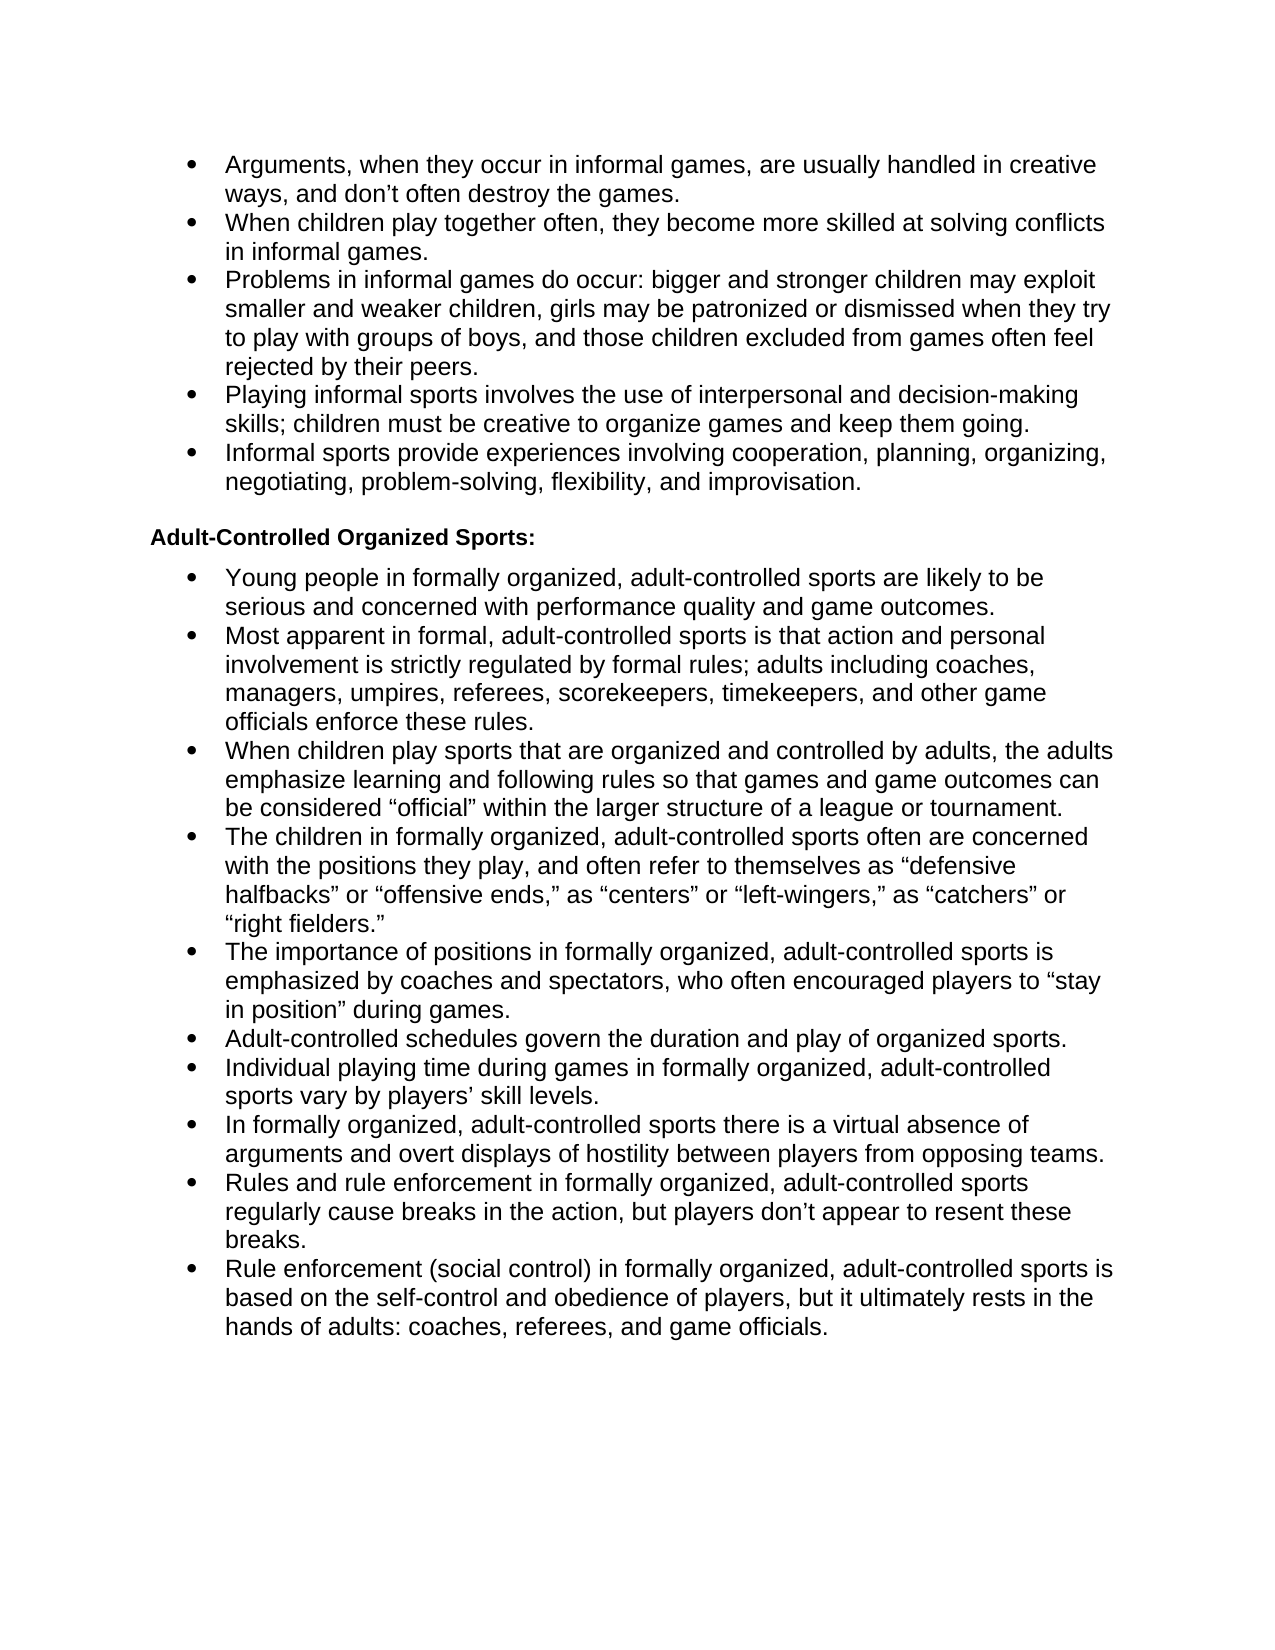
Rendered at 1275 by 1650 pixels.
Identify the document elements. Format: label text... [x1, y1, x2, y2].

list Problems in informal games do occur: bigger and stronger children may exploit smaller and weaker children, girls may be patronized or dismissed when they try to play with groups of boys, and those children excluded from games often feel rejected by their peers. [187, 265, 1125, 380]
list Individual playing time during games in formally organized, adult-controlled sports vary by players’ skill levels. [187, 1052, 1125, 1110]
list Adult-controlled schedules govern the duration and play of organized sports. [187, 1024, 1125, 1052]
list Most apparent in formal, adult-controlled sports is that action and personal involvement is strictly regulated by formal rules; adults including coaches, managers, umpires, referees, scorekeepers, timekeepers, and other game officials enforce these rules. [187, 621, 1125, 736]
list Rules and rule enforcement in formally organized, adult-controlled sports regularly cause breaks in the action, but players don’t appear to resent these breaks. [187, 1168, 1125, 1254]
list Informal sports provide experiences involving cooperation, planning, organizing, negotiating, problem-solving, flexibility, and improvisation. [187, 438, 1125, 496]
list When children play sports that are organized and controlled by adults, the adults emphasize learning and following rules so that games and game outcomes can be considered “official” within the larger structure of a league or tournament. [187, 736, 1125, 822]
list Rule enforcement (social control) in formally organized, adult-controlled sports is based on the self-control and obedience of players, but it ultimately rests in the hands of adults: coaches, referees, and game officials. [187, 1254, 1125, 1340]
list The children in formally organized, adult-controlled sports often are concerned with the positions they play, and often refer to themselves as “defensive halfbacks” or “offensive ends,” as “centers” or “left-wingers,” as “catchers” or “right fielders.” [187, 822, 1125, 937]
list In formally organized, adult-controlled sports there is a virtual absence of arguments and overt displays of hostility between players from opposing teams. [187, 1110, 1125, 1168]
list Young people in formally organized, adult-controlled sports are likely to be serious and concerned with performance quality and game outcomes. [187, 563, 1125, 621]
list The importance of positions in formally organized, adult-controlled sports is emphasized by coaches and spectators, who often encouraged players to “stay in position” during games. [187, 937, 1125, 1024]
list When children play together often, they become more skilled at solving conflicts in informal games. [187, 208, 1125, 265]
list Playing informal sports involves the use of interpersonal and decision-making skills; children must be creative to organize games and keep them going. [187, 380, 1125, 438]
subtitle Adult-Controlled Organized Sports: [150, 524, 1125, 551]
list Arguments, when they occur in informal games, are usually handled in creative ways, and don’t often destroy the games. [187, 150, 1125, 208]
